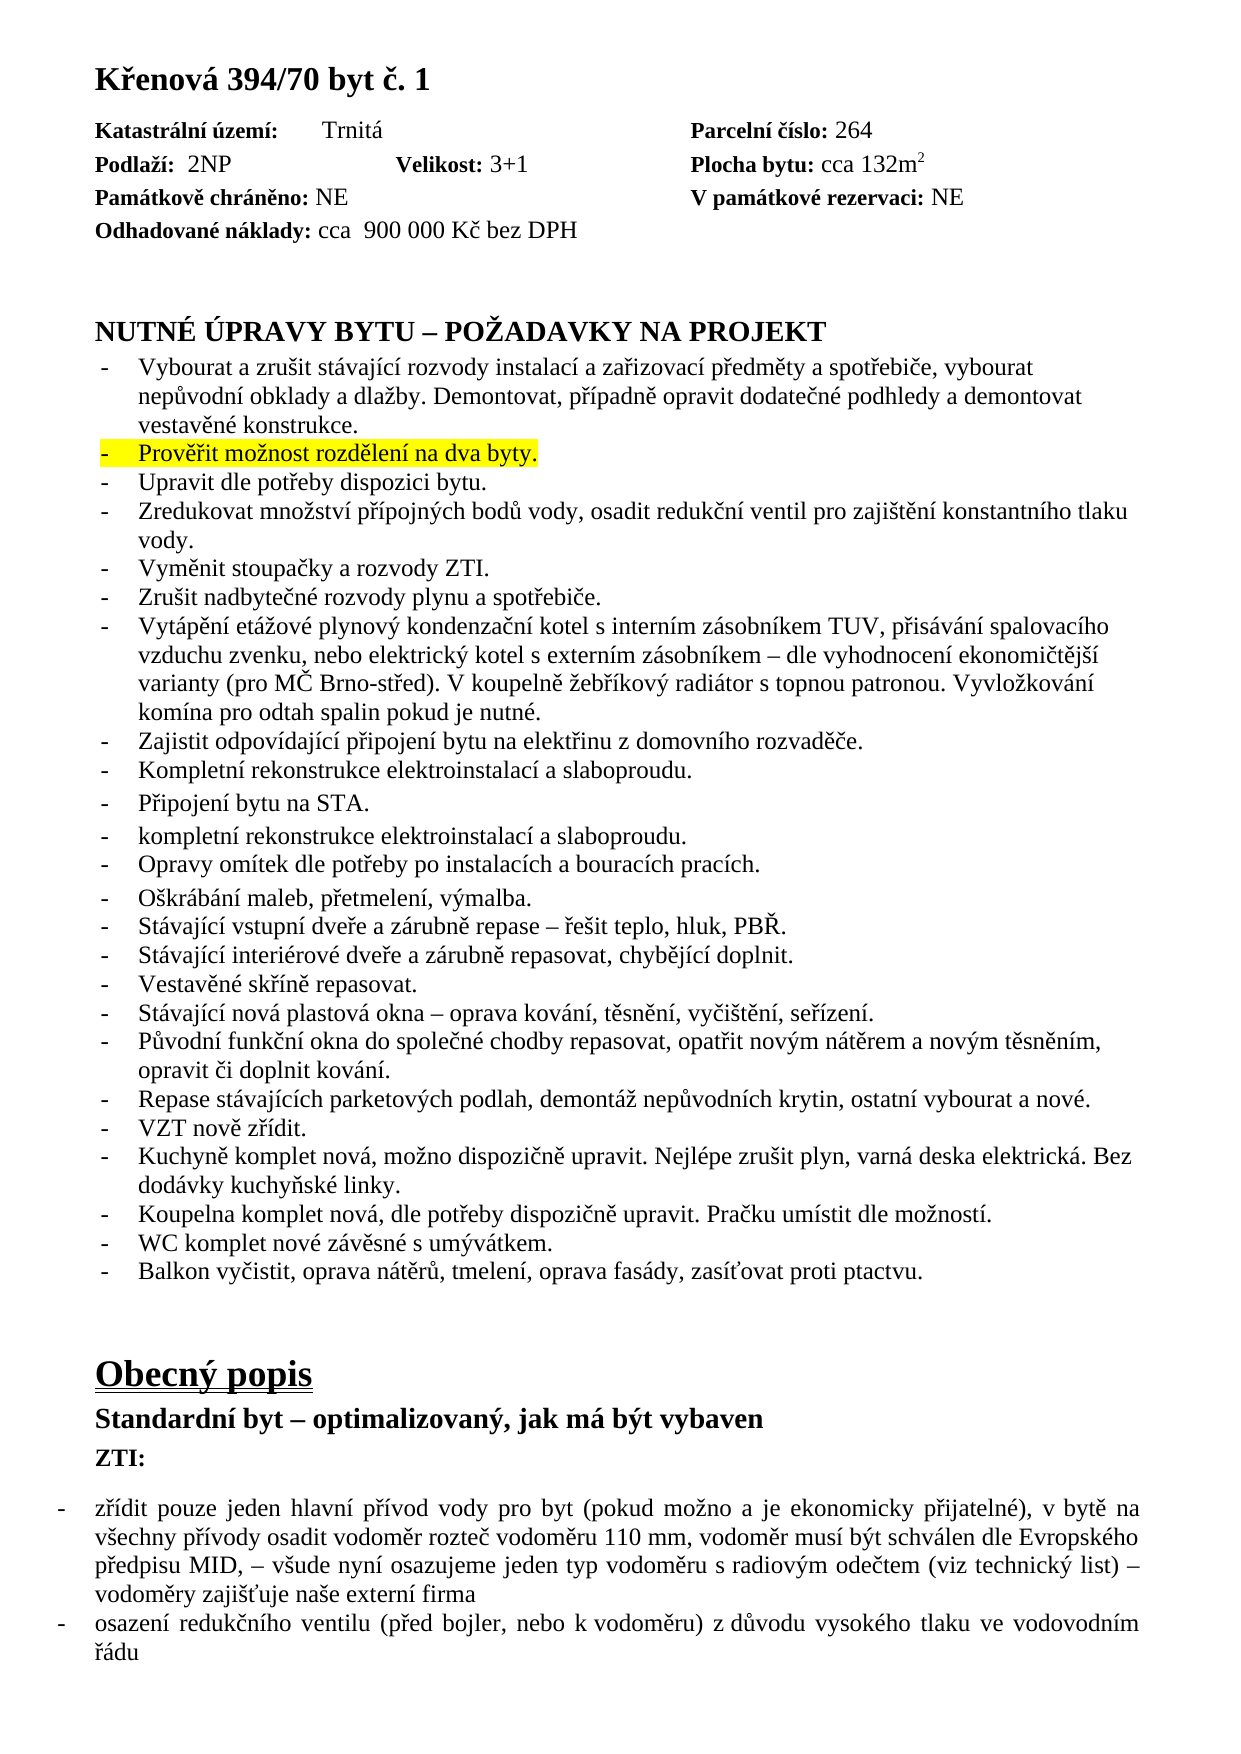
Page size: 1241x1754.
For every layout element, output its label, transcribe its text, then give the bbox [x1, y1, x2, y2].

list Zredukovat množství přípojných bodů vody, osadit redukční ventil pro zajištění konstantního tlaku vody. [100, 496, 1140, 553]
text Odhadované náklady: cca 900 000 Kč bez DPH [94, 215, 1140, 243]
list Stávající interiérové dveře a zárubně repasovat, chybějící doplnit. [100, 940, 1140, 969]
list Vestavěné skříně repasovat. [100, 969, 1140, 998]
list Vyměnit stoupačky a rozvody ZTI. [100, 553, 1140, 582]
list Kompletní rekonstrukce elektroinstalací a slaboproudu. [100, 755, 1140, 783]
list Balkon vyčistit, oprava nátěrů, tmelení, oprava fasády, zasíťovat proti ptactvu. [100, 1256, 1140, 1285]
text Křenová 394/70 byt č. 1 [94, 59, 1140, 97]
list WC komplet nové závěsné s umývátkem. [100, 1228, 1140, 1256]
text NUTNÉ ÚPRAVY BYTU – POŽADAVKY NA PROJEKT [94, 314, 1140, 347]
list Prověřit možnost rozdělení na dva byty. [100, 438, 1140, 467]
list zřídit pouze jeden hlavní přívod vody pro byt (pokud možno a je ekonomicky přijatelné), v bytě na všechny přívody osadit vodoměr rozteč vodoměru 110 mm, vodoměr musí být schválen dle Evropského předpisu MID, – všude nyní osazujeme jeden typ vodoměru s radiovým odečtem (viz technický list) – vodoměry zajišťuje naše externí firma [57, 1493, 1140, 1608]
text ZTI: [94, 1443, 1140, 1472]
list kompletní rekonstrukce elektroinstalací a slaboproudu. [100, 821, 1140, 849]
list VZT nově zřídit. [100, 1113, 1140, 1141]
list Stávající nová plastová okna – oprava kování, těsnění, vyčištění, seřízení. [100, 998, 1140, 1026]
list osazení redukčního ventilu (před bojler, nebo k vodoměru) z důvodu vysokého tlaku ve vodovodním řádu [57, 1608, 1140, 1666]
text Památkově chráněno: NE V památkové rezervaci: NE [94, 182, 1140, 210]
list Vybourat a zrušit stávající rozvody instalací a zařizovací předměty a spotřebiče, vybourat nepůvodní obklady a dlažby. Demontovat, případně opravit dodatečné podhledy a demontovat vestavěné konstrukce. [100, 352, 1140, 438]
list Původní funkční okna do společné chodby repasovat, opatřit novým nátěrem a novým těsněním, opravit či doplnit kování. [100, 1026, 1140, 1084]
list Repase stávajících parketových podlah, demontáž nepůvodních krytin, ostatní vybourat a nové. [100, 1084, 1140, 1113]
list Upravit dle potřeby dispozici bytu. [100, 467, 1140, 496]
text Katastrální území: Trnitá Parcelní číslo: 264 [94, 116, 1140, 144]
list Zrušit nadbytečné rozvody plynu a spotřebiče. [100, 582, 1140, 611]
text Standardní byt – optimalizovaný, jak má být vybaven [94, 1401, 1140, 1434]
list Připojení bytu na STA. [100, 788, 1140, 817]
list Vytápění etážové plynový kondenzační kotel s interním zásobníkem TUV, přisávání spalovacího vzduchu zvenku, nebo elektrický kotel s externím zásobníkem – dle vyhodnocení ekonomičtější varianty (pro MČ Brno-střed). V koupelně žebříkový radiátor s topnou patronou. Vyvložkování komína pro odtah spalin pokud je nutné. [100, 611, 1140, 726]
list Oškrábání maleb, přetmelení, výmalba. [100, 883, 1140, 911]
text Obecný popis [94, 1351, 1140, 1394]
list Koupelna komplet nová, dle potřeby dispozičně upravit. Pračku umístit dle možností. [100, 1199, 1140, 1228]
list Zajistit odpovídající připojení bytu na elektřinu z domovního rozvaděče. [100, 726, 1140, 755]
list Kuchyně komplet nová, možno dispozičně upravit. Nejlépe zrušit plyn, varná deska elektrická. Bez dodávky kuchyňské linky. [100, 1141, 1140, 1199]
list Stávající vstupní dveře a zárubně repase – řešit teplo, hluk, PBŘ. [100, 911, 1140, 940]
list Opravy omítek dle potřeby po instalacích a bouracích pracích. [100, 849, 1140, 878]
text Podlaží: 2NP Velikost: 3+1 Plocha bytu: cca 132m2 [94, 149, 1140, 177]
